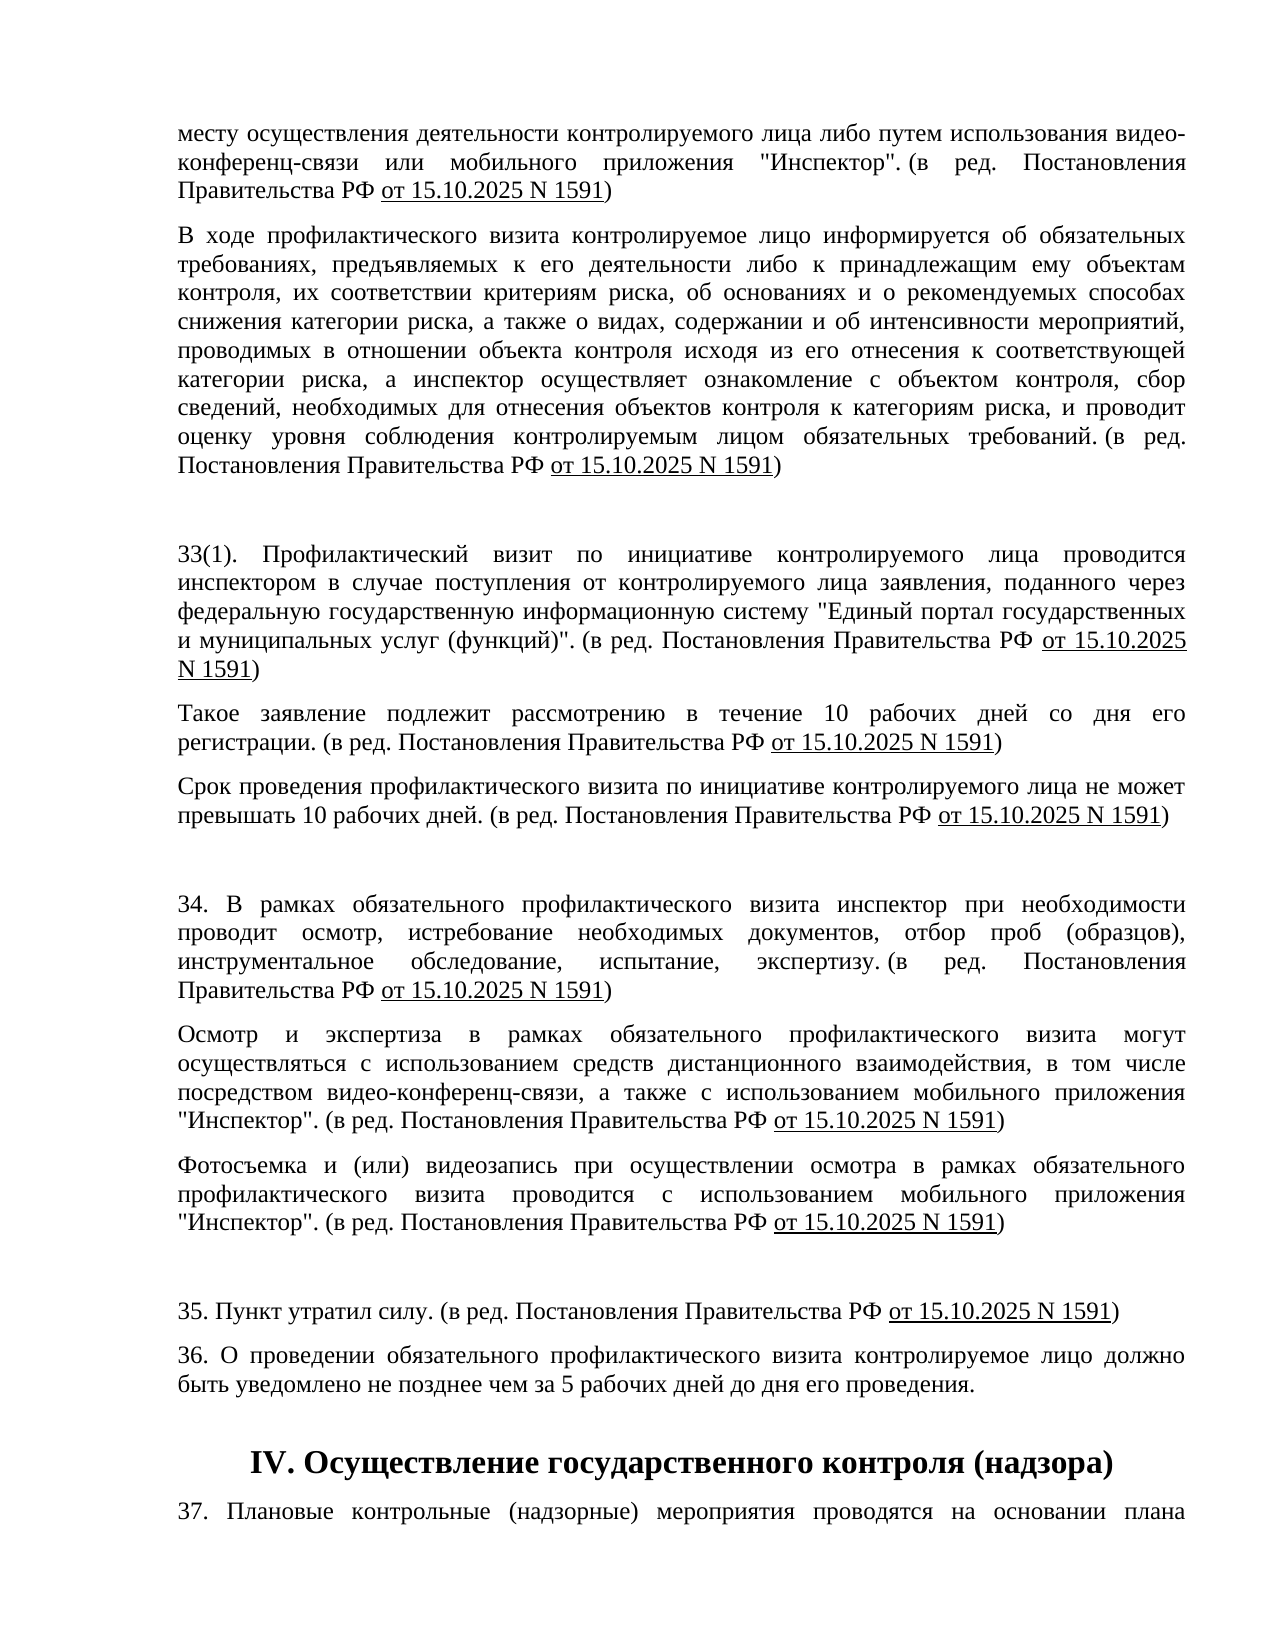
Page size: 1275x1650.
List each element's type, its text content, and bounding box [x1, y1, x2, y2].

text 34. В рамках обязательного профилактического визита инспектор при необходимости проводит осмотр, истребование необходимых документов, отбор проб (образцов), инструментальное обследование, испытание, экспертизу. (в ред. Постановления Правительства РФ от 15.10.2025 N 1591) [177, 889, 1186, 1004]
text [177, 118, 1186, 204]
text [177, 1496, 1186, 1525]
text Фотосъемка и (или) видеозапись при осуществлении осмотра в рамках обязательного профилактического визита проводится с использованием мобильного приложения "Инспектор". (в ред. Постановления Правительства РФ от 15.10.2025 N 1591) [177, 1150, 1186, 1236]
text 36. О проведении обязательного профилактического визита контролируемое лицо должно быть уведомлено не позднее чем за 5 рабочих дней до дня его проведения. [177, 1341, 1186, 1398]
text Срок проведения профилактического визита по инициативе контролируемого лица не может превышать 10 рабочих дней. (в ред. Постановления Правительства РФ от 15.10.2025 N 1591) [177, 771, 1186, 829]
text 35. Пункт утратил силу. (в ред. Постановления Правительства РФ от 15.10.2025 N 1591) [177, 1296, 1186, 1325]
text В ходе профилактического визита контролируемое лицо информируется об обязательных требованиях, предъявляемых к его деятельности либо к принадлежащим ему объектам контроля, их соответствии критериям риска, об основаниях и о рекомендуемых способах снижения категории риска, а также о видах, содержании и об интенсивности мероприятий, проводимых в отношении объекта контроля исходя из его отнесения к соответствующей категории риска, а инспектор осуществляет ознакомление с объектом контроля, сбор сведений, необходимых для отнесения объектов контроля к категориям риска, и проводит оценку уровня соблюдения контролируемым лицом обязательных требований. (в ред. Постановления Правительства РФ от 15.10.2025 N 1591) [177, 220, 1186, 479]
text Такое заявление подлежит рассмотрению в течение 10 рабочих дней со дня его регистрации. (в ред. Постановления Правительства РФ от 15.10.2025 N 1591) [177, 698, 1186, 756]
text Осмотр и экспертиза в рамках обязательного профилактического визита могут осуществляться с использованием средств дистанционного взаимодействия, в том числе посредством видео-конференц-связи, а также с использованием мобильного приложения "Инспектор". (в ред. Постановления Правительства РФ от 15.10.2025 N 1591) [177, 1019, 1186, 1134]
text 33(1). Профилактический визит по инициативе контролируемого лица проводится инспектором в случае поступления от контролируемого лица заявления, поданного через федеральную государственную информационную систему "Единый портал государственных и муниципальных услуг (функций)". (в ред. Постановления Правительства РФ от 15.10.2025 N 1591) [177, 539, 1186, 682]
text IV. Осуществление государственного контроля (надзора) [177, 1442, 1186, 1481]
